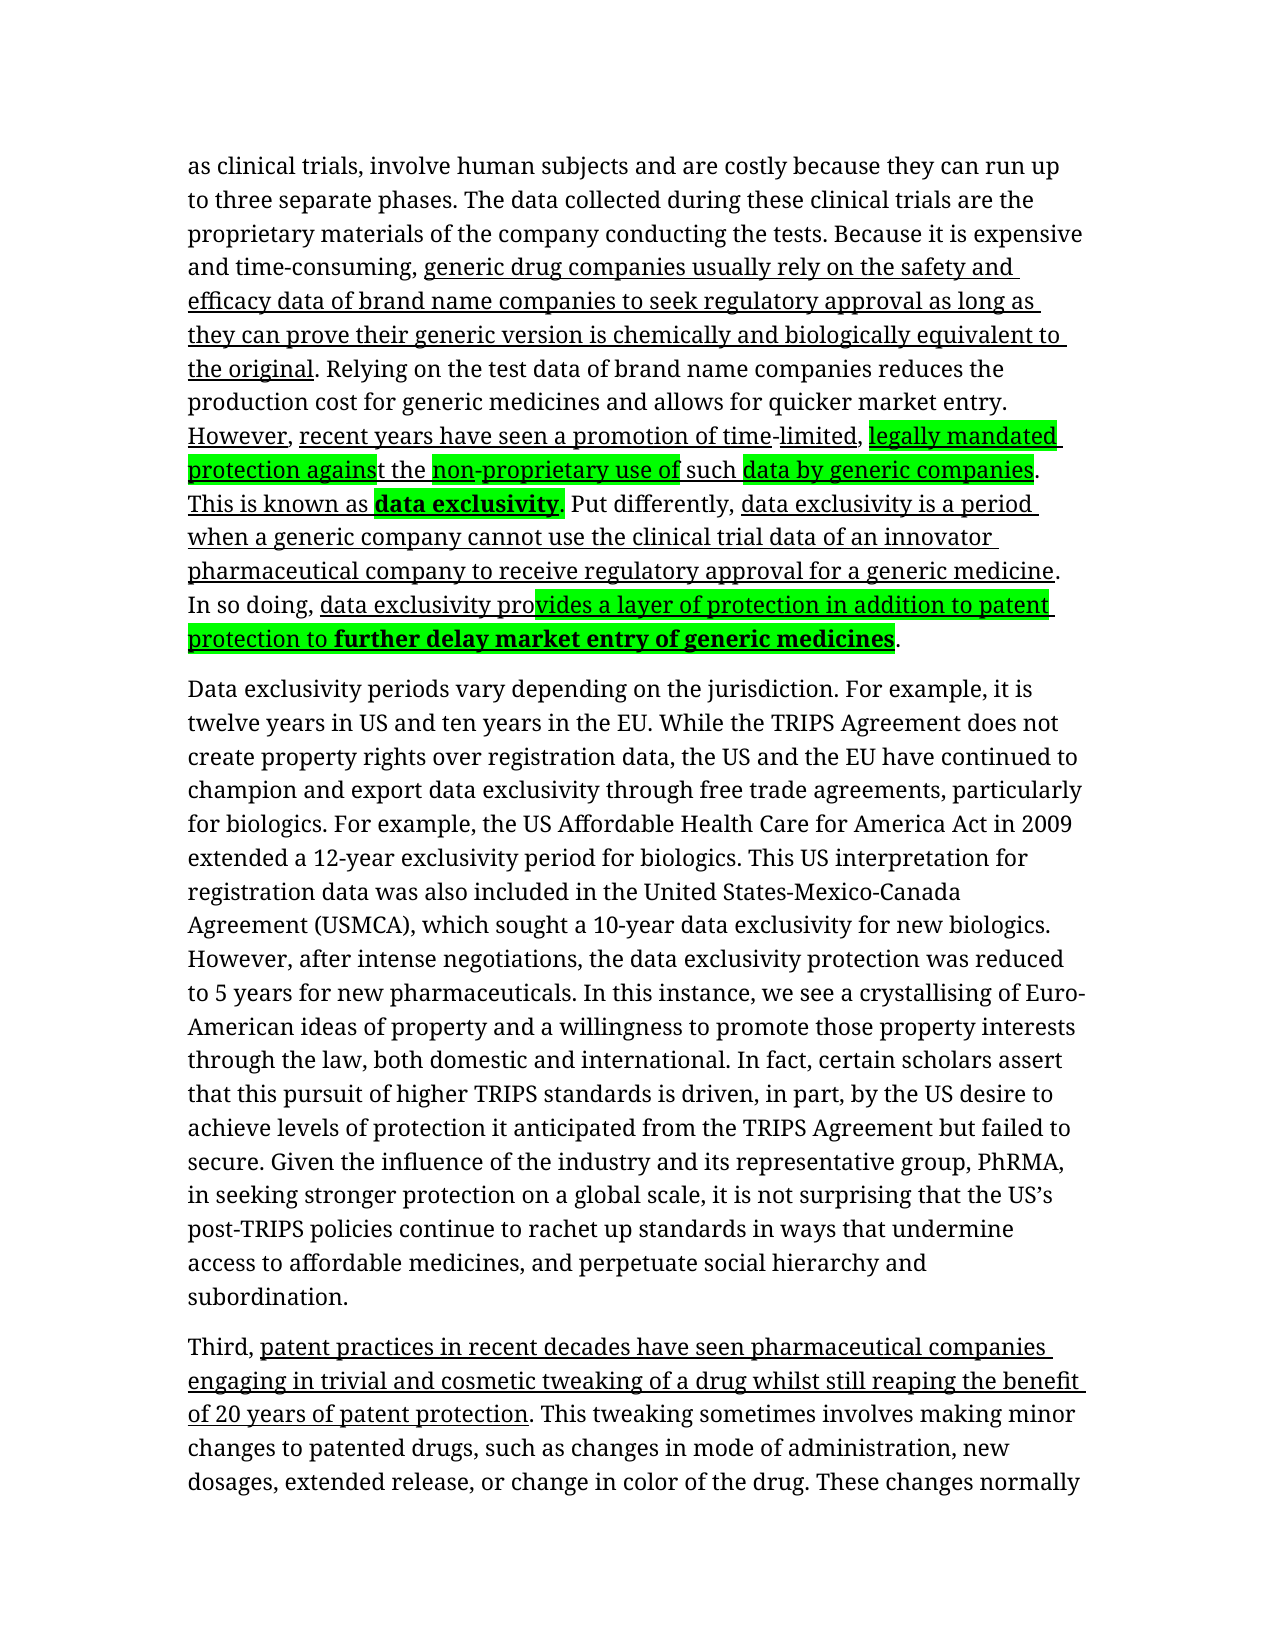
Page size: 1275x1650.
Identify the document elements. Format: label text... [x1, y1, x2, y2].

text Data exclusivity periods vary depending on the jurisdiction. For example, it is twelve years in US and ten years in the EU. While the TRIPS Agreement does not create property rights over registration data, the US and the EU have continued to champion and export data exclusivity through free trade agreements, particularly for biologics. For example, the US Affordable Health Care for America Act in 2009 extended a 12-year exclusivity period for biologics. This US interpretation for registration data was also included in the United States-Mexico-Canada Agreement (USMCA), which sought a 10-year data exclusivity for new biologics. However, after intense negotiations, the data exclusivity protection was reduced to 5 years for new pharmaceuticals. In this instance, we see a crystallising of Euro-American ideas of property and a willingness to promote those property interests through the law, both domestic and international. In fact, certain scholars assert that this pursuit of higher TRIPS standards is driven, in part, by the US desire to achieve levels of protection it anticipated from the TRIPS Agreement but failed to secure. Given the influence of the industry and its representative group, PhRMA, in seeking stronger protection on a global scale, it is not surprising that the US’s post-TRIPS policies continue to rachet up standards in ways that undermine access to affordable medicines, and perpetuate social hierarchy and subordination. [187, 673, 1087, 1312]
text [187, 1331, 1087, 1497]
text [187, 150, 1087, 654]
